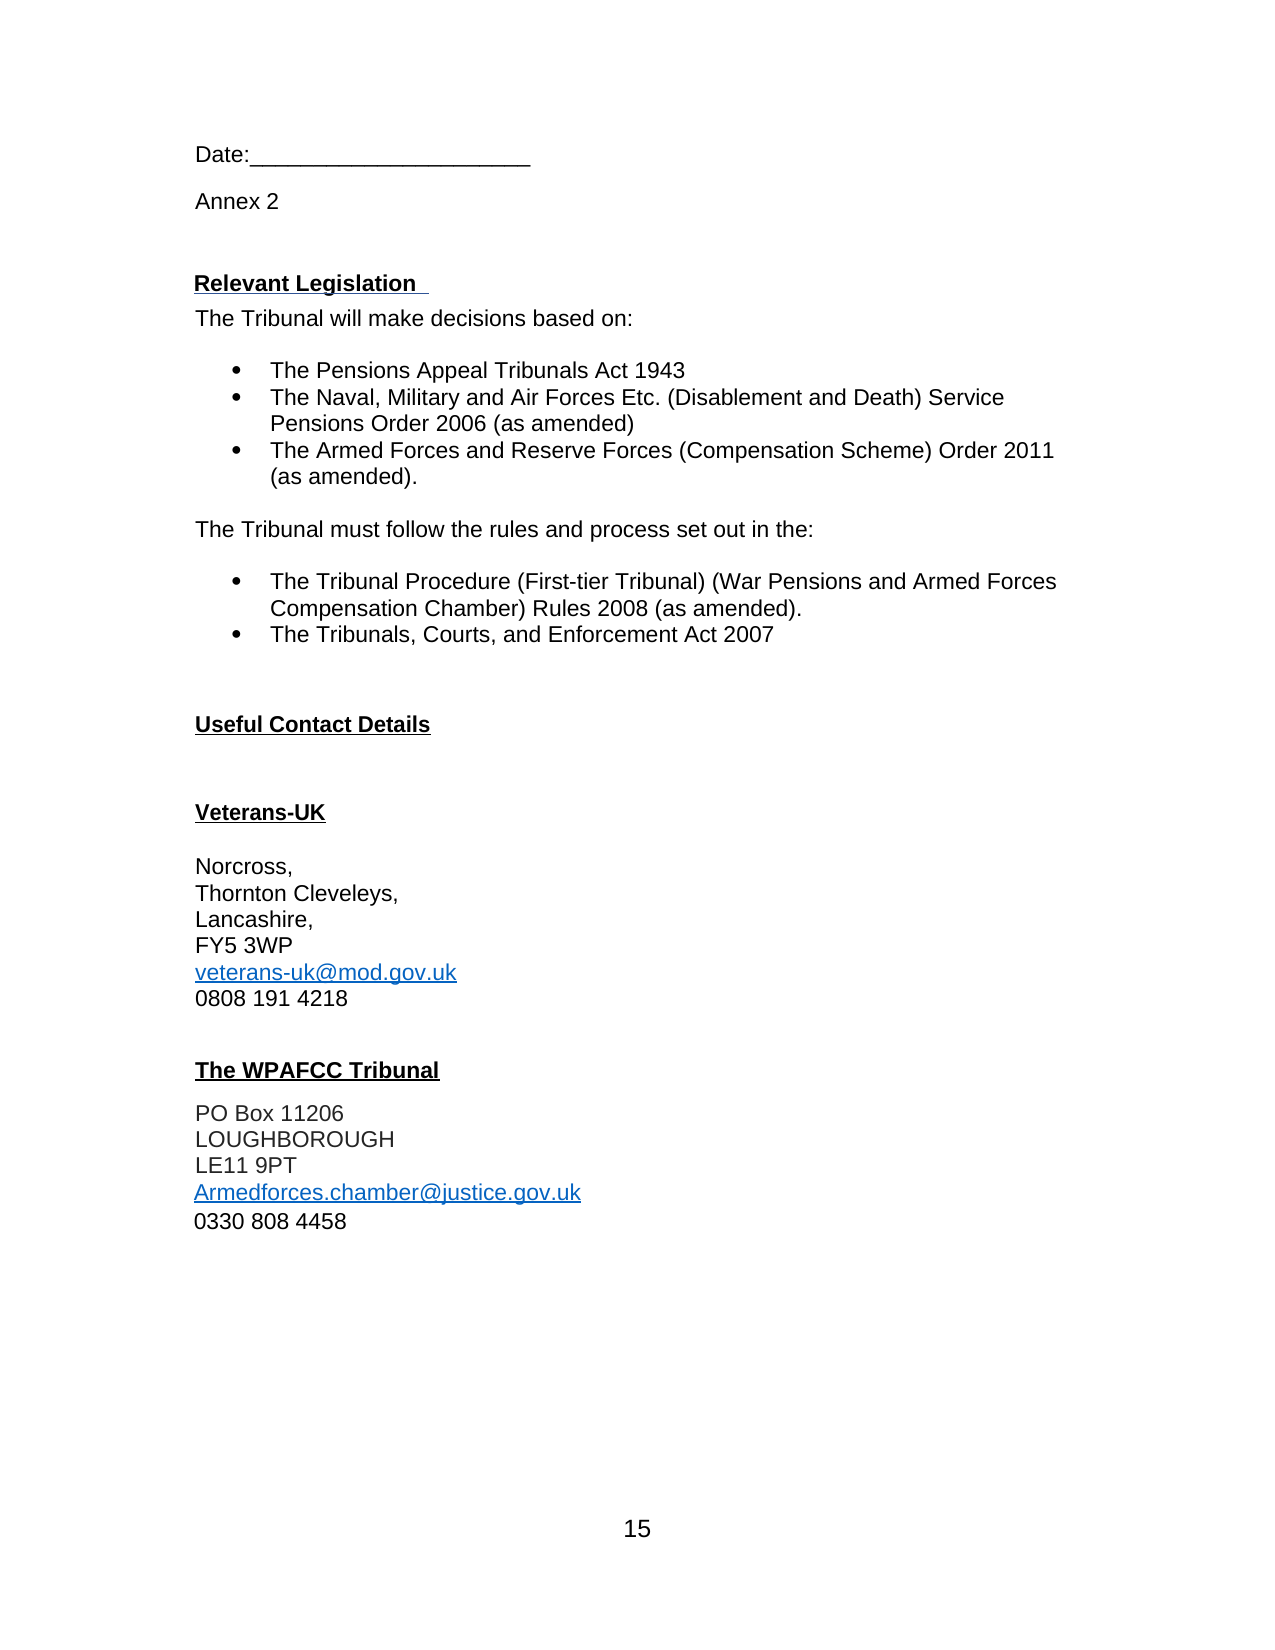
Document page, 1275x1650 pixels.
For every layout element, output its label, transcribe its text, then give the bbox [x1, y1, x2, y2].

text Veterans-UK [195, 799, 1080, 853]
text Thornton Cleveleys, [195, 880, 1080, 906]
text The Tribunal must follow the rules and process set out in the: [195, 516, 1080, 542]
text The Tribunal will make decisions based on: [195, 305, 1080, 331]
text LOUGHBOROUGH [195, 1126, 1080, 1152]
text Armedforces.chamber@justice.gov.uk [193, 1179, 1080, 1205]
text veterans-uk@mod.gov.uk [195, 959, 1080, 985]
text Norcross, [195, 853, 1080, 880]
text 0330 808 4458 [193, 1208, 1080, 1234]
text Lancashire, [195, 906, 1080, 932]
text Useful Contact Details [195, 711, 1080, 738]
text PO Box 11206 [195, 1099, 1080, 1126]
subtitle Relevant Legislation [193, 270, 1080, 296]
text Annex 2 [195, 188, 1080, 214]
text LE11 9PT [195, 1152, 1080, 1179]
text 0808 191 4218 [195, 985, 1080, 1011]
list The Tribunals, Courts, and Enforcement Act 2007 [232, 621, 1080, 647]
list The Naval, Military and Air Forces Etc. (Disablement and Death) Service Pensions Order 2006 (as amended) [232, 384, 1080, 437]
list The Pensions Appeal Tribunals Act 1943 [232, 357, 1080, 384]
text Date:______________________ [195, 141, 1080, 167]
text FY5 3WP [195, 932, 1080, 959]
text The WPAFCC Tribunal [195, 1057, 1080, 1083]
list The Tribunal Procedure (First-tier Tribunal) (War Pensions and Armed Forces Compensation Chamber) Rules 2008 (as amended). [232, 568, 1080, 621]
list The Armed Forces and Reserve Forces (Compensation Scheme) Order 2011 (as amended). [232, 437, 1080, 489]
